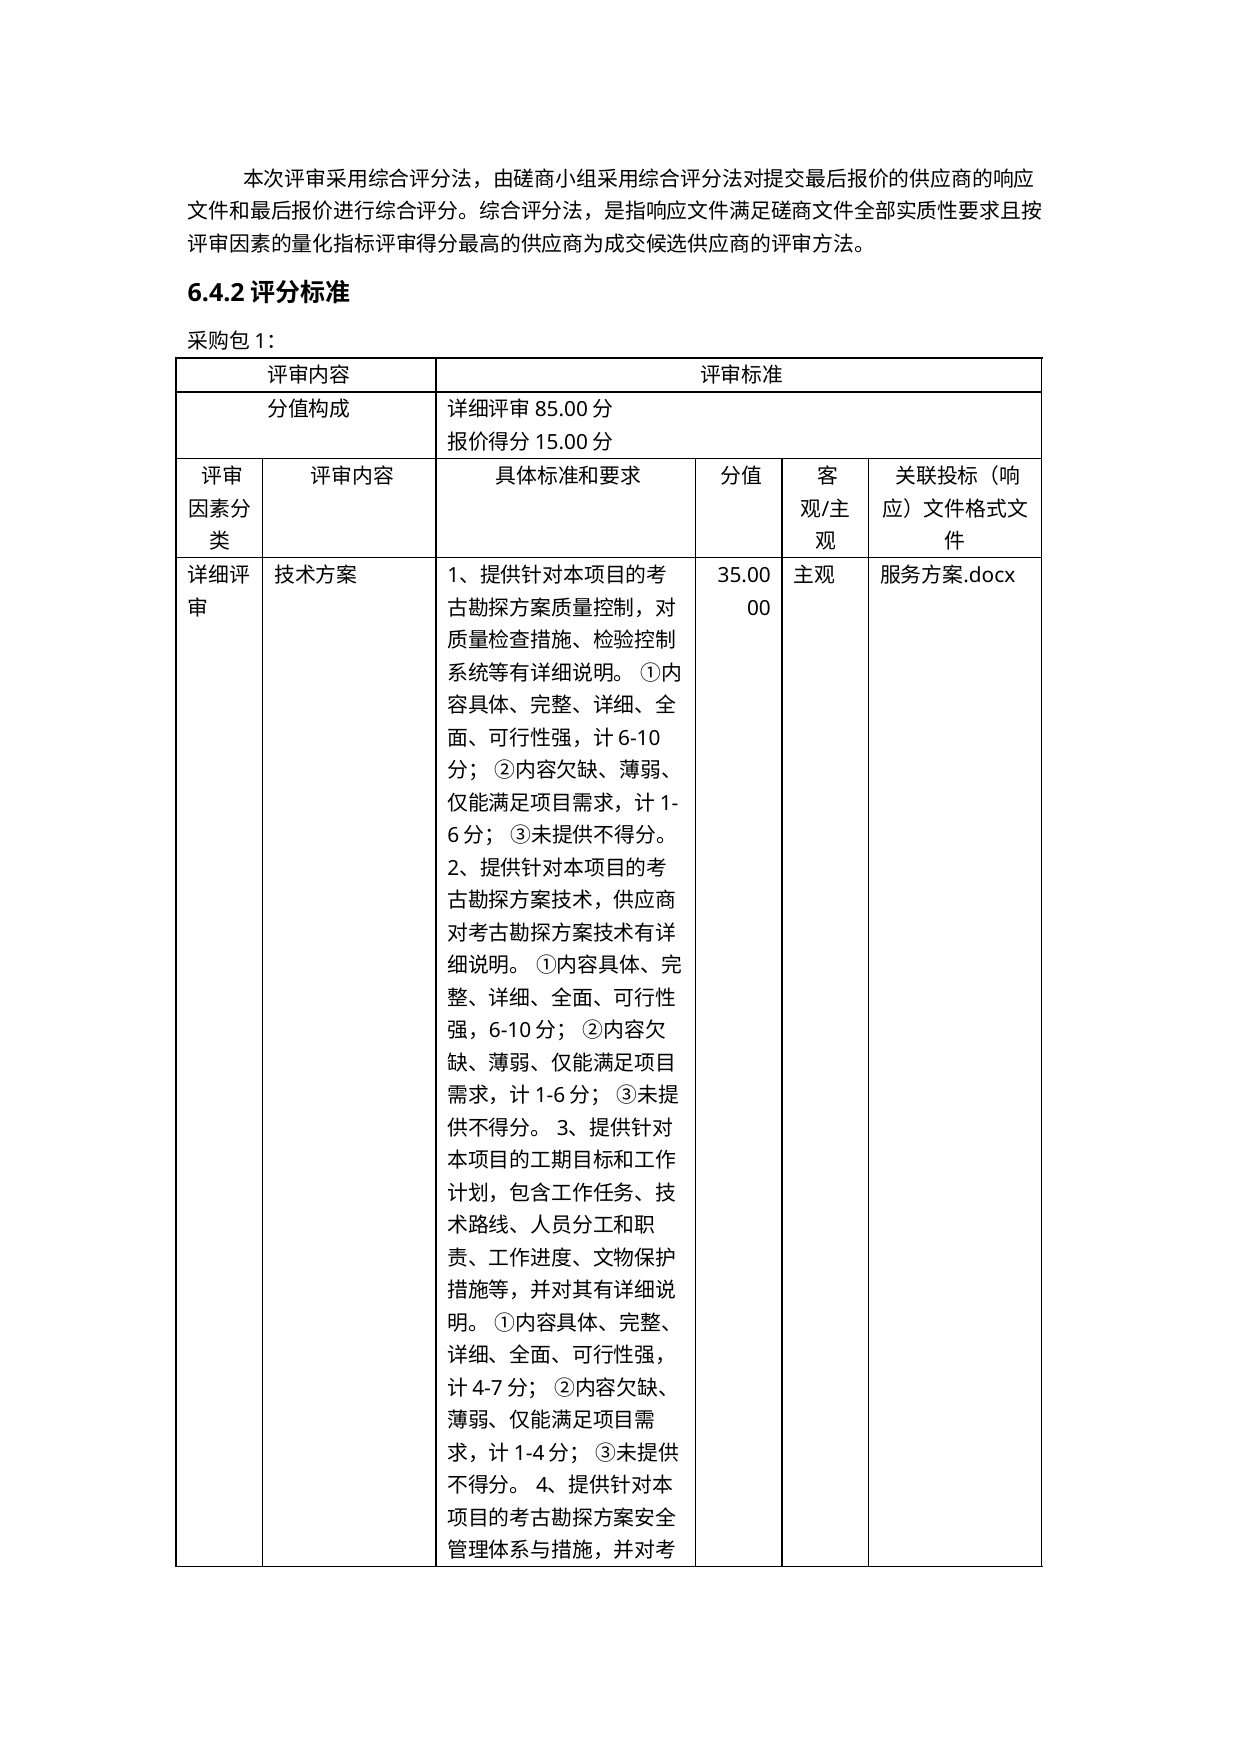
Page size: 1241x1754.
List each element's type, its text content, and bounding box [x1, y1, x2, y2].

table_cell 评审内容 [263, 459, 435, 557]
table_header 评审内容 [177, 359, 435, 391]
table_cell 客观/主观 [783, 459, 868, 557]
table_header 评审标准 [437, 359, 1041, 391]
text 6.4.2评分标准 [187, 259, 1053, 324]
table_cell 服务方案.docx [869, 558, 1041, 1566]
text 采购包1： [187, 324, 1053, 357]
table_cell 关联投标（响应）文件格式文件 [869, 459, 1041, 557]
table_cell 分值 [696, 459, 781, 557]
table_cell 详细评审 [177, 558, 262, 1566]
table_cell 具体标准和要求 [437, 459, 695, 557]
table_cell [437, 558, 695, 1566]
table_cell 技术方案 [263, 558, 435, 1566]
table_cell 评审因素分类 [177, 459, 262, 557]
table_cell 主观 [783, 558, 868, 1566]
table_cell 分值构成 [177, 393, 435, 458]
text 本次评审采用综合评分法，由磋商小组采用综合评分法对提交最后报价的供应商的响应文件和最后报价进行综合评分。综合评分法，是指响应文件满足磋商文件全部实质性要求且按评审因素的量化指标评审得分最高的供应商为成交候选供应商的评审方法。 [187, 162, 1053, 259]
table_cell 详细评审85.00分 报价得分15.00分 [437, 393, 1041, 458]
table_cell 35.0000 [696, 558, 781, 1566]
